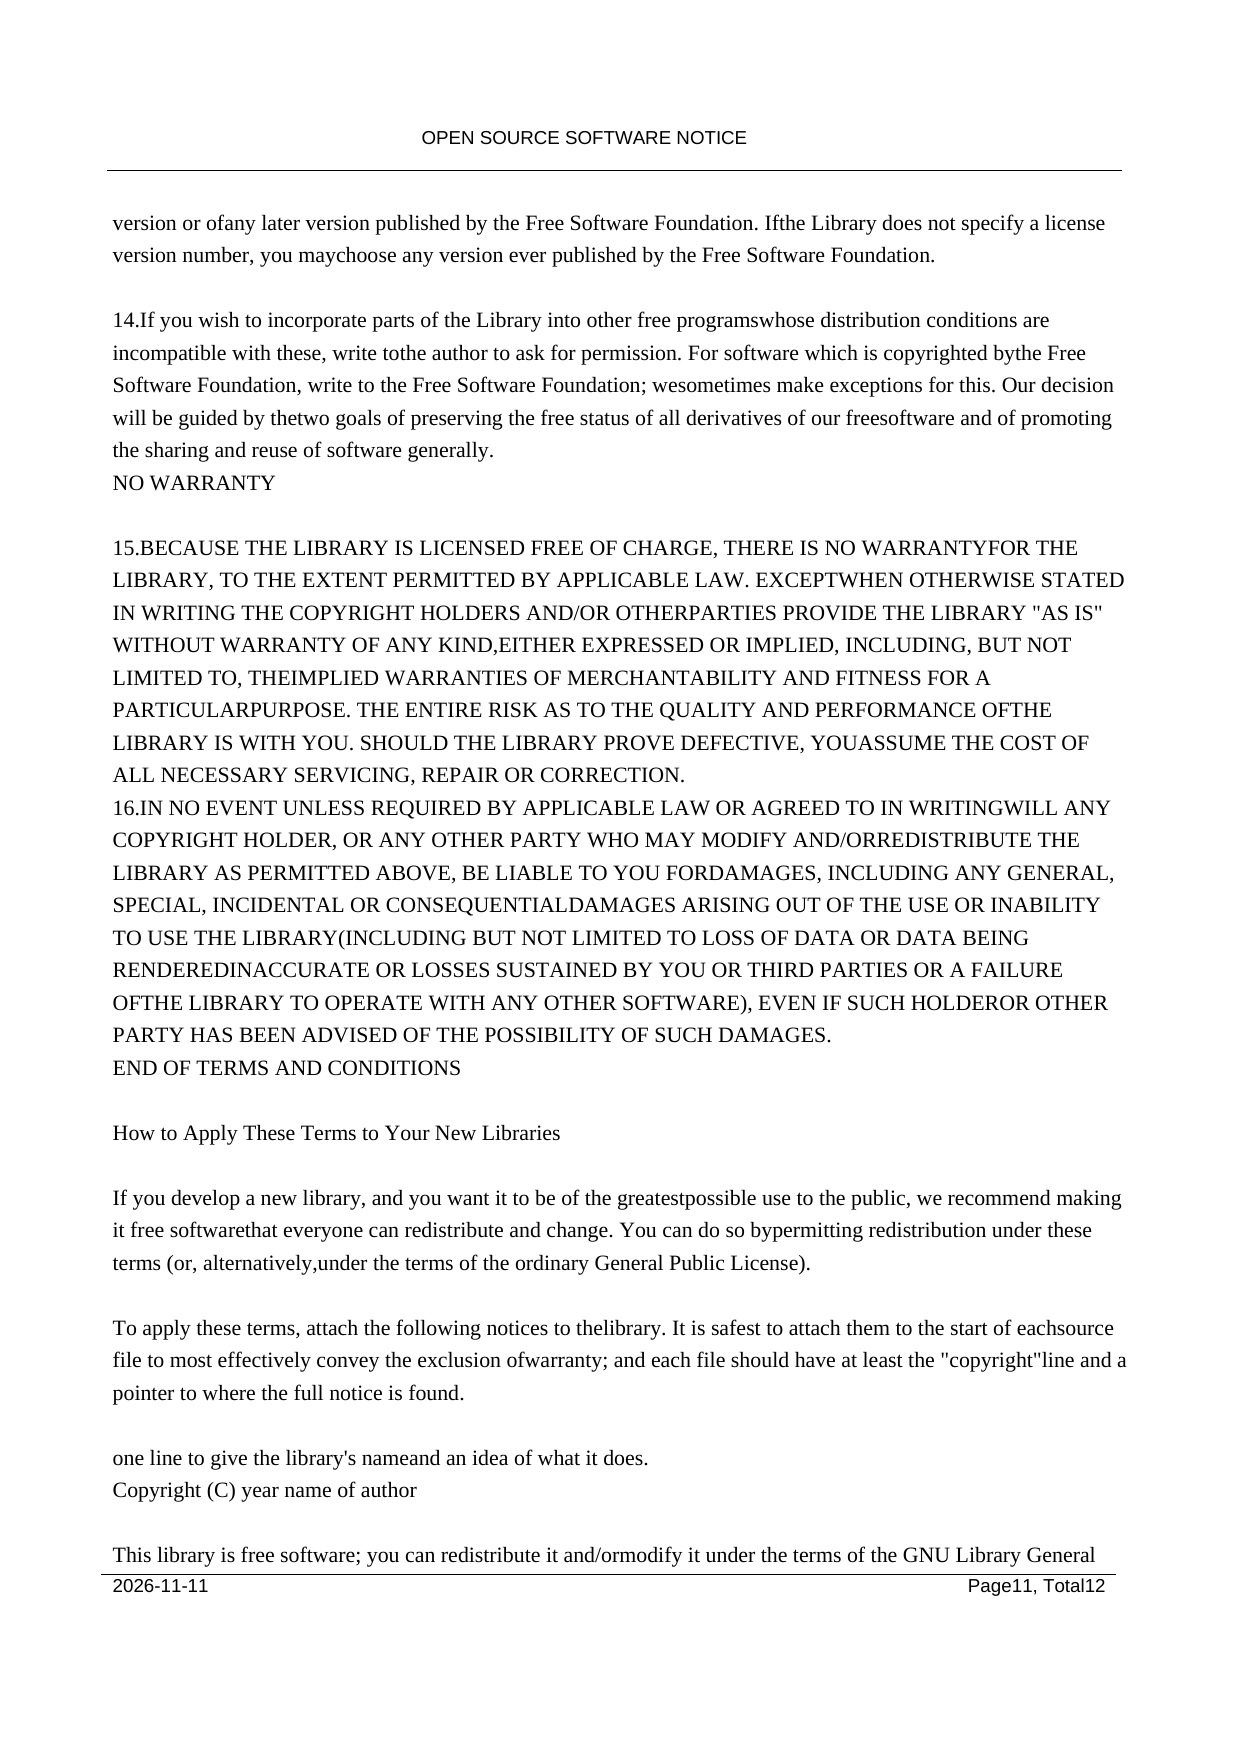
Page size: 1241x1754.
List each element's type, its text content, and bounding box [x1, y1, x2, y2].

text 14.If you wish to incorporate parts of the Library into other free programswhose distribution conditions are incompatible with these, write tothe author to ask for permission. For software which is copyrighted bythe Free Software Foundation, write to the Free Software Foundation; wesometimes make exceptions for this. Our decision will be guided by thetwo goals of preserving the free status of all derivatives of our freesoftware and of promoting the sharing and reuse of software generally. [112, 304, 1128, 466]
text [112, 206, 1128, 271]
text 15.BECAUSE THE LIBRARY IS LICENSED FREE OF CHARGE, THERE IS NO WARRANTYFOR THE LIBRARY, TO THE EXTENT PERMITTED BY APPLICABLE LAW. EXCEPTWHEN OTHERWISE STATED IN WRITING THE COPYRIGHT HOLDERS AND/OR OTHERPARTIES PROVIDE THE LIBRARY "AS IS" WITHOUT WARRANTY OF ANY KIND,EITHER EXPRESSED OR IMPLIED, INCLUDING, BUT NOT LIMITED TO, THEIMPLIED WARRANTIES OF MERCHANTABILITY AND FITNESS FOR A PARTICULARPURPOSE. THE ENTIRE RISK AS TO THE QUALITY AND PERFORMANCE OFTHE LIBRARY IS WITH YOU. SHOULD THE LIBRARY PROVE DEFECTIVE, YOUASSUME THE COST OF ALL NECESSARY SERVICING, REPAIR OR CORRECTION. [112, 531, 1128, 791]
text one line to give the library's nameand an idea of what it does. [112, 1441, 1128, 1474]
text END OF TERMS AND CONDITIONS [112, 1051, 1128, 1084]
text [112, 1539, 1128, 1571]
text Copyright (C) year name of author [112, 1474, 1128, 1506]
text NO WARRANTY [112, 466, 1128, 499]
text How to Apply These Terms to Your New Libraries [112, 1116, 1128, 1149]
text To apply these terms, attach the following notices to thelibrary. It is safest to attach them to the start of eachsource file to most effectively convey the exclusion ofwarranty; and each file should have at least the "copyright"line and a pointer to where the full notice is found. [112, 1311, 1128, 1409]
text 16.IN NO EVENT UNLESS REQUIRED BY APPLICABLE LAW OR AGREED TO IN WRITINGWILL ANY COPYRIGHT HOLDER, OR ANY OTHER PARTY WHO MAY MODIFY AND/ORREDISTRIBUTE THE LIBRARY AS PERMITTED ABOVE, BE LIABLE TO YOU FORDAMAGES, INCLUDING ANY GENERAL, SPECIAL, INCIDENTAL OR CONSEQUENTIALDAMAGES ARISING OUT OF THE USE OR INABILITY TO USE THE LIBRARY(INCLUDING BUT NOT LIMITED TO LOSS OF DATA OR DATA BEING RENDEREDINACCURATE OR LOSSES SUSTAINED BY YOU OR THIRD PARTIES OR A FAILURE OFTHE LIBRARY TO OPERATE WITH ANY OTHER SOFTWARE), EVEN IF SUCH HOLDEROR OTHER PARTY HAS BEEN ADVISED OF THE POSSIBILITY OF SUCH DAMAGES. [112, 791, 1128, 1051]
text If you develop a new library, and you want it to be of the greatestpossible use to the public, we recommend making it free softwarethat everyone can redistribute and change. You can do so bypermitting redistribution under these terms (or, alternatively,under the terms of the ordinary General Public License). [112, 1181, 1128, 1279]
